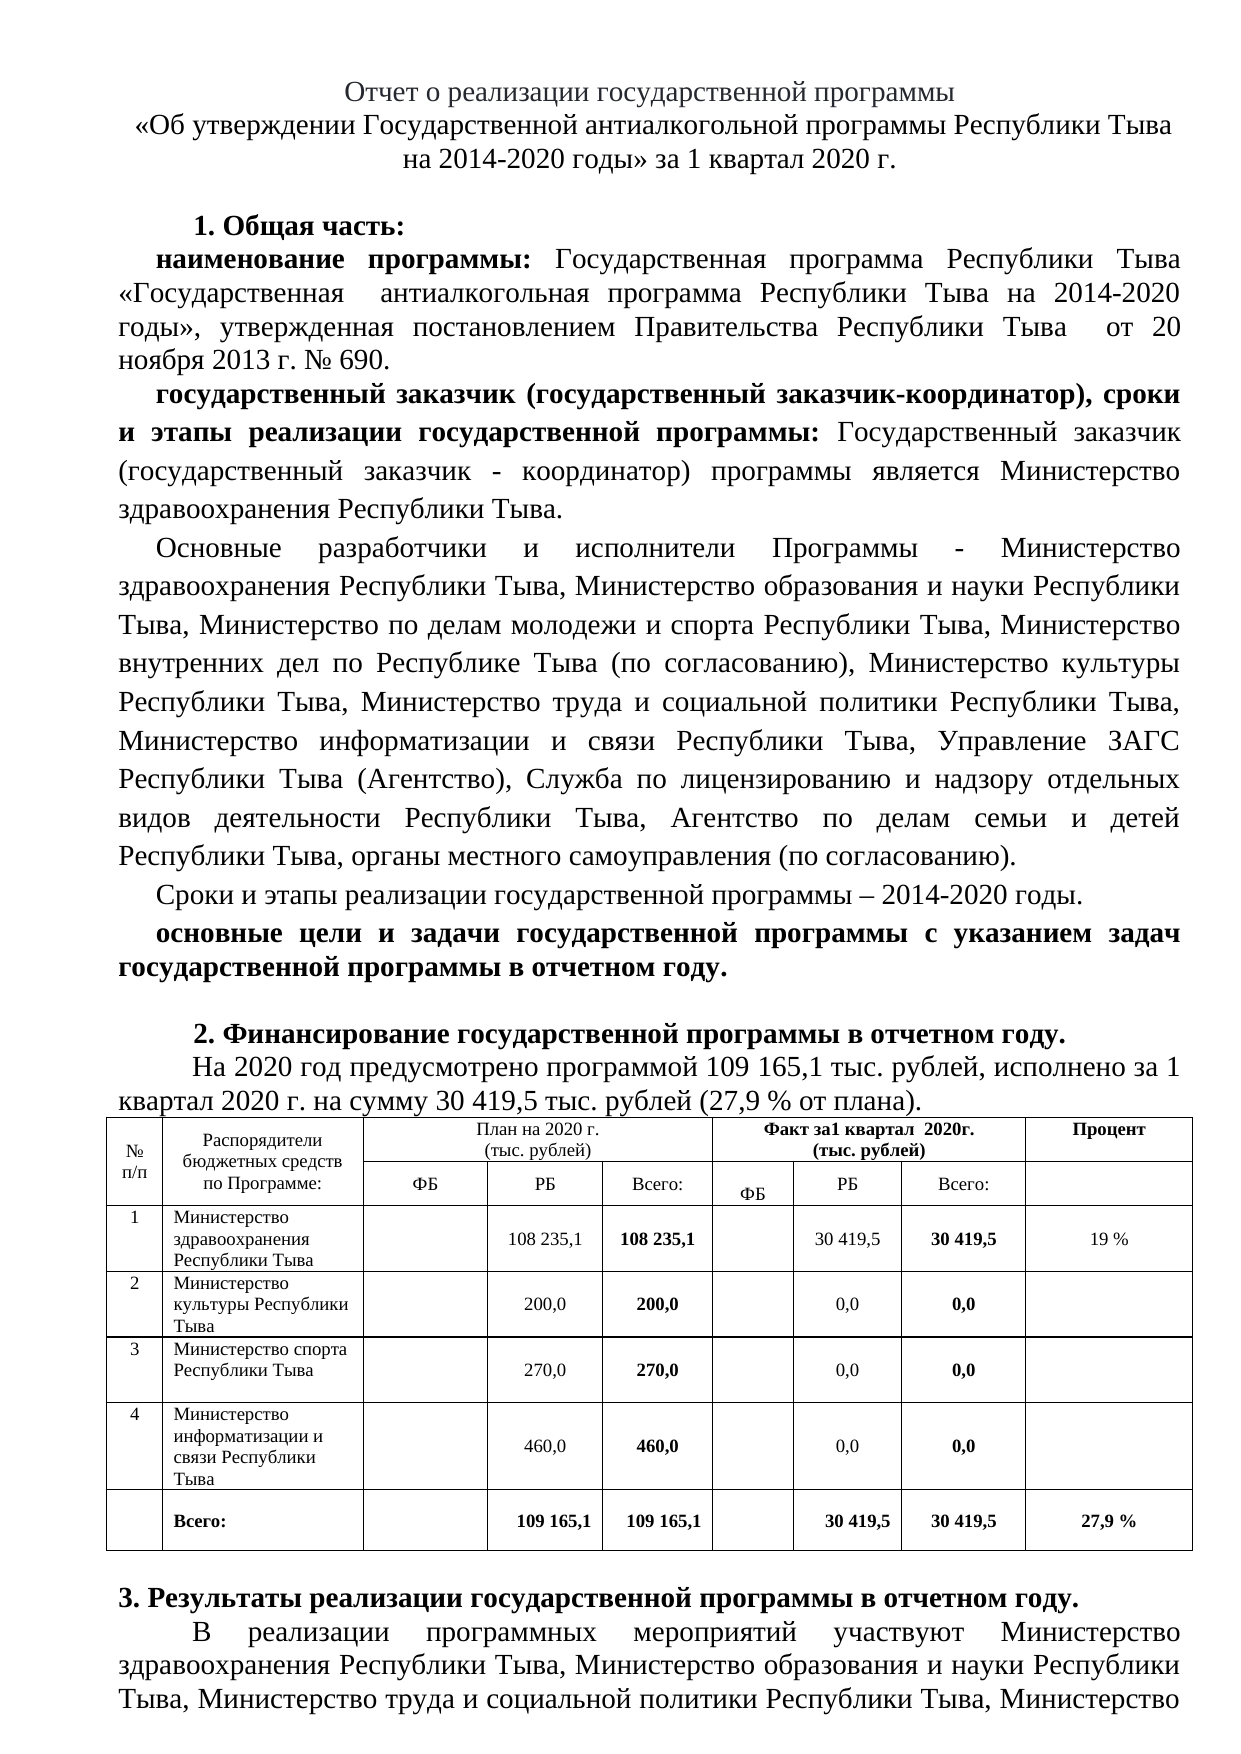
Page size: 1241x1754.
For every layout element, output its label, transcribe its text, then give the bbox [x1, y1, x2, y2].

table_cell 0,0 [902, 1403, 1025, 1489]
table_cell 109 165,1 [488, 1490, 602, 1550]
table_cell 2 [107, 1272, 162, 1336]
text наименование программы: Государственная программа Республики Тыва «Государственная антиалкогольная программа Республики Тыва на 2014-2020 годы», утвержденная постановлением Правительства Республики Тыва от 20 ноября 2013 г. № 690. [118, 242, 1181, 376]
table_cell Министерство спорта Республики Тыва [163, 1338, 363, 1402]
table_header План на 2020 г. (тыс. рублей) [364, 1118, 712, 1161]
table_header Факт за1 квартал 2020г. (тыс. рублей) [713, 1118, 1025, 1161]
table_cell ФБ [713, 1162, 793, 1205]
table_cell [1026, 1272, 1192, 1336]
table_cell [364, 1206, 487, 1271]
table_cell 30 419,5 [794, 1206, 901, 1271]
table_cell 200,0 [488, 1272, 602, 1336]
table_cell Министерство культуры Республики Тыва [163, 1272, 363, 1336]
table_cell 0,0 [902, 1272, 1025, 1336]
table_cell [713, 1272, 793, 1336]
table_cell 108 235,1 [603, 1206, 712, 1271]
table_header Распорядители бюджетных средств по Программе: [163, 1118, 363, 1205]
text государственный заказчик (государственный заказчик-координатор), сроки и этапы реализации государственной программы: Государственный заказчик (государственный заказчик - координатор) программы является Министерство здравоохранения Республики Тыва. [118, 376, 1181, 453]
table_cell [1026, 1403, 1192, 1489]
table_cell [713, 1403, 793, 1489]
table_cell [1026, 1162, 1192, 1205]
text 3. Результаты реализации государственной программы в отчетном году. [118, 1580, 1181, 1614]
text 1. Общая часть: [118, 208, 1181, 242]
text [118, 1614, 1181, 1714]
table_cell [364, 1338, 487, 1402]
table_cell ФБ [364, 1162, 487, 1205]
table_cell 0,0 [794, 1403, 901, 1489]
table_cell 27,9 % [1026, 1490, 1192, 1550]
table_cell 0,0 [794, 1272, 901, 1336]
table_cell [364, 1490, 487, 1550]
table_cell 30 419,5 [902, 1206, 1025, 1271]
table_cell 270,0 [603, 1338, 712, 1402]
table_cell [364, 1272, 487, 1336]
table_cell РБ [794, 1162, 901, 1205]
text Основные разработчики и исполнители Программы - Министерство здравоохранения Республики Тыва, Министерство образования и науки Республики Тыва, Министерство по делам молодежи и спорта Республики Тыва, Министерство внутренних дел по Республике Тыва (по согласованию), Министерство культуры Республики Тыва, Министерство труда и социальной политики Республики Тыва, Министерство информатизации и связи Республики Тыва, Управление ЗАГС Республики Тыва (Агентство), Служба по лицензированию и надзору отдельных видов деятельности Республики Тыва, Агентство по делам семьи и детей Республики Тыва, органы местного самоуправления (по согласованию). [118, 530, 1181, 872]
text Сроки и этапы реализации государственной программы – 2014-2020 годы. [118, 877, 1181, 910]
table_cell Всего: [902, 1162, 1025, 1205]
table_header № п/п [107, 1118, 162, 1205]
table_cell [713, 1206, 793, 1271]
table_cell 0,0 [794, 1338, 901, 1402]
table_cell 108 235,1 [488, 1206, 602, 1271]
text 2. Финансирование государственной программы в отчетном году. [118, 1016, 1181, 1049]
table_cell Министерство здравоохранения Республики Тыва [163, 1206, 363, 1271]
text «Об утверждении Государственной антиалкогольной программы Республики Тыва на 2014-2020 годы» за 1 квартал 2020 г. [118, 107, 1181, 174]
table_header Процент [1026, 1118, 1192, 1161]
table_cell Всего: [603, 1162, 712, 1205]
text Отчет о реализации государственной программы [118, 74, 1181, 107]
table_cell 460,0 [603, 1403, 712, 1489]
table_cell Всего: [163, 1490, 363, 1550]
table_cell [364, 1403, 487, 1489]
table_cell 4 [107, 1403, 162, 1489]
table_cell [713, 1490, 793, 1550]
table_cell Министерство информатизации и связи Республики Тыва [163, 1403, 363, 1489]
table_cell 109 165,1 [603, 1490, 712, 1550]
table_cell [107, 1490, 162, 1550]
table_cell 30 419,5 [902, 1490, 1025, 1550]
table_cell 270,0 [488, 1338, 602, 1402]
table_cell 1 [107, 1206, 162, 1271]
table_cell [1026, 1338, 1192, 1402]
table_cell [713, 1338, 793, 1402]
table_cell 19 % [1026, 1206, 1192, 1271]
table_cell РБ [488, 1162, 602, 1205]
table_cell 200,0 [603, 1272, 712, 1336]
table_cell 0,0 [902, 1338, 1025, 1402]
table_cell 3 [107, 1338, 162, 1402]
table_cell 30 419,5 [794, 1490, 901, 1550]
text На 2020 год предусмотрено программой 109 165,1 тыс. рублей, исполнено за 1 квартал 2020 г. на сумму 30 419,5 тыс. рублей (27,9 % от плана). [118, 1049, 1181, 1117]
text основные цели и задачи государственной программы с указанием задач государственной программы в отчетном году. [118, 915, 1181, 982]
text государственный заказчик (государственный заказчик-координатор), сроки и этапы реализации государственной программы: Государственный заказчик (государственный заказчик - координатор) программы является Министерство здравоохранения Республики Тыва. [118, 486, 1181, 525]
table_cell 460,0 [488, 1403, 602, 1489]
